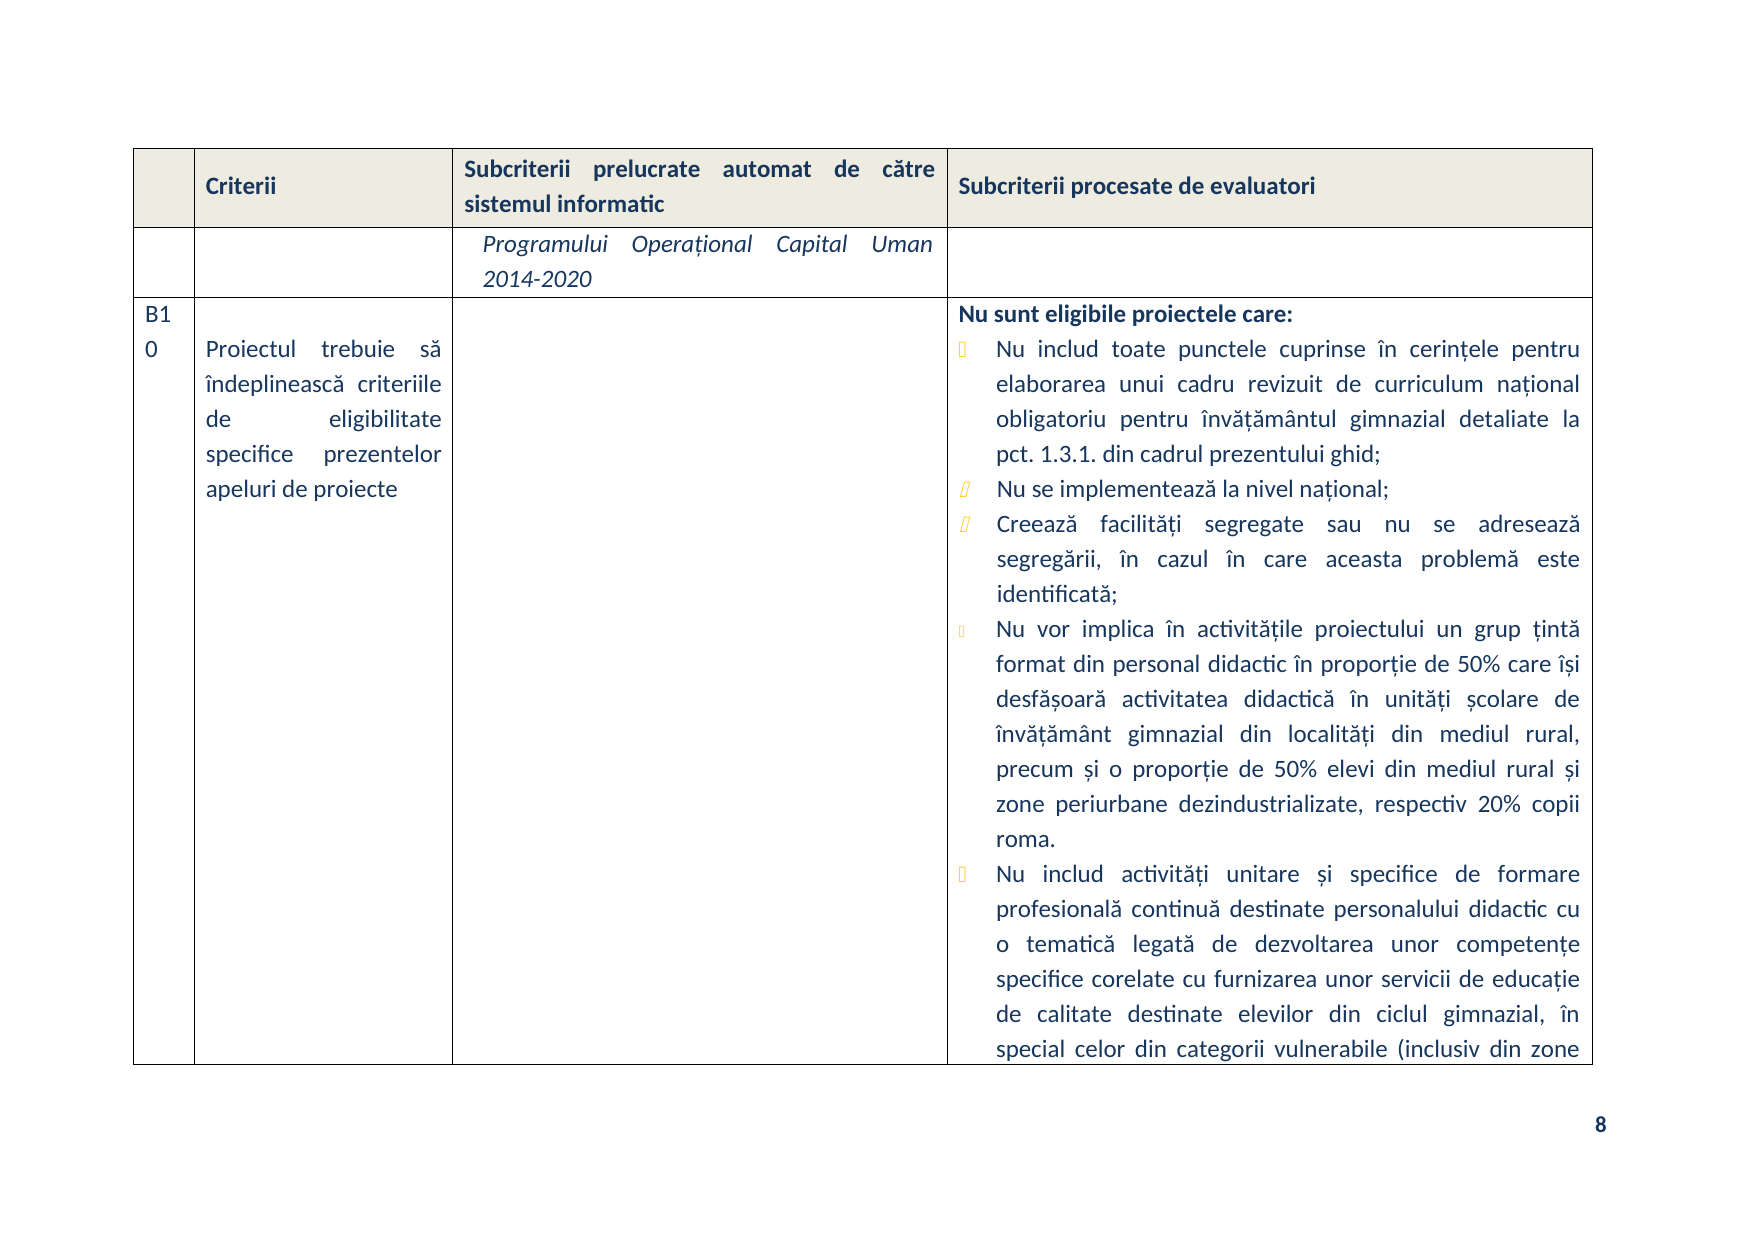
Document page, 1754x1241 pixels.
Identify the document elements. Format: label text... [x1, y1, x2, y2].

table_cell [195, 228, 452, 297]
table_cell B9 [134, 228, 194, 297]
table_cell [453, 298, 947, 1064]
table_cell B10 [134, 298, 194, 1064]
table_header [134, 149, 194, 227]
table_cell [948, 228, 1592, 297]
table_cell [948, 298, 1592, 1064]
table_header Subcriterii procesate de evaluatori [948, 149, 1592, 227]
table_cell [195, 298, 452, 1064]
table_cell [453, 228, 947, 297]
table_header Subcriterii prelucrate automat de către sistemul informatic [453, 149, 947, 227]
table_header Criterii [195, 149, 452, 227]
